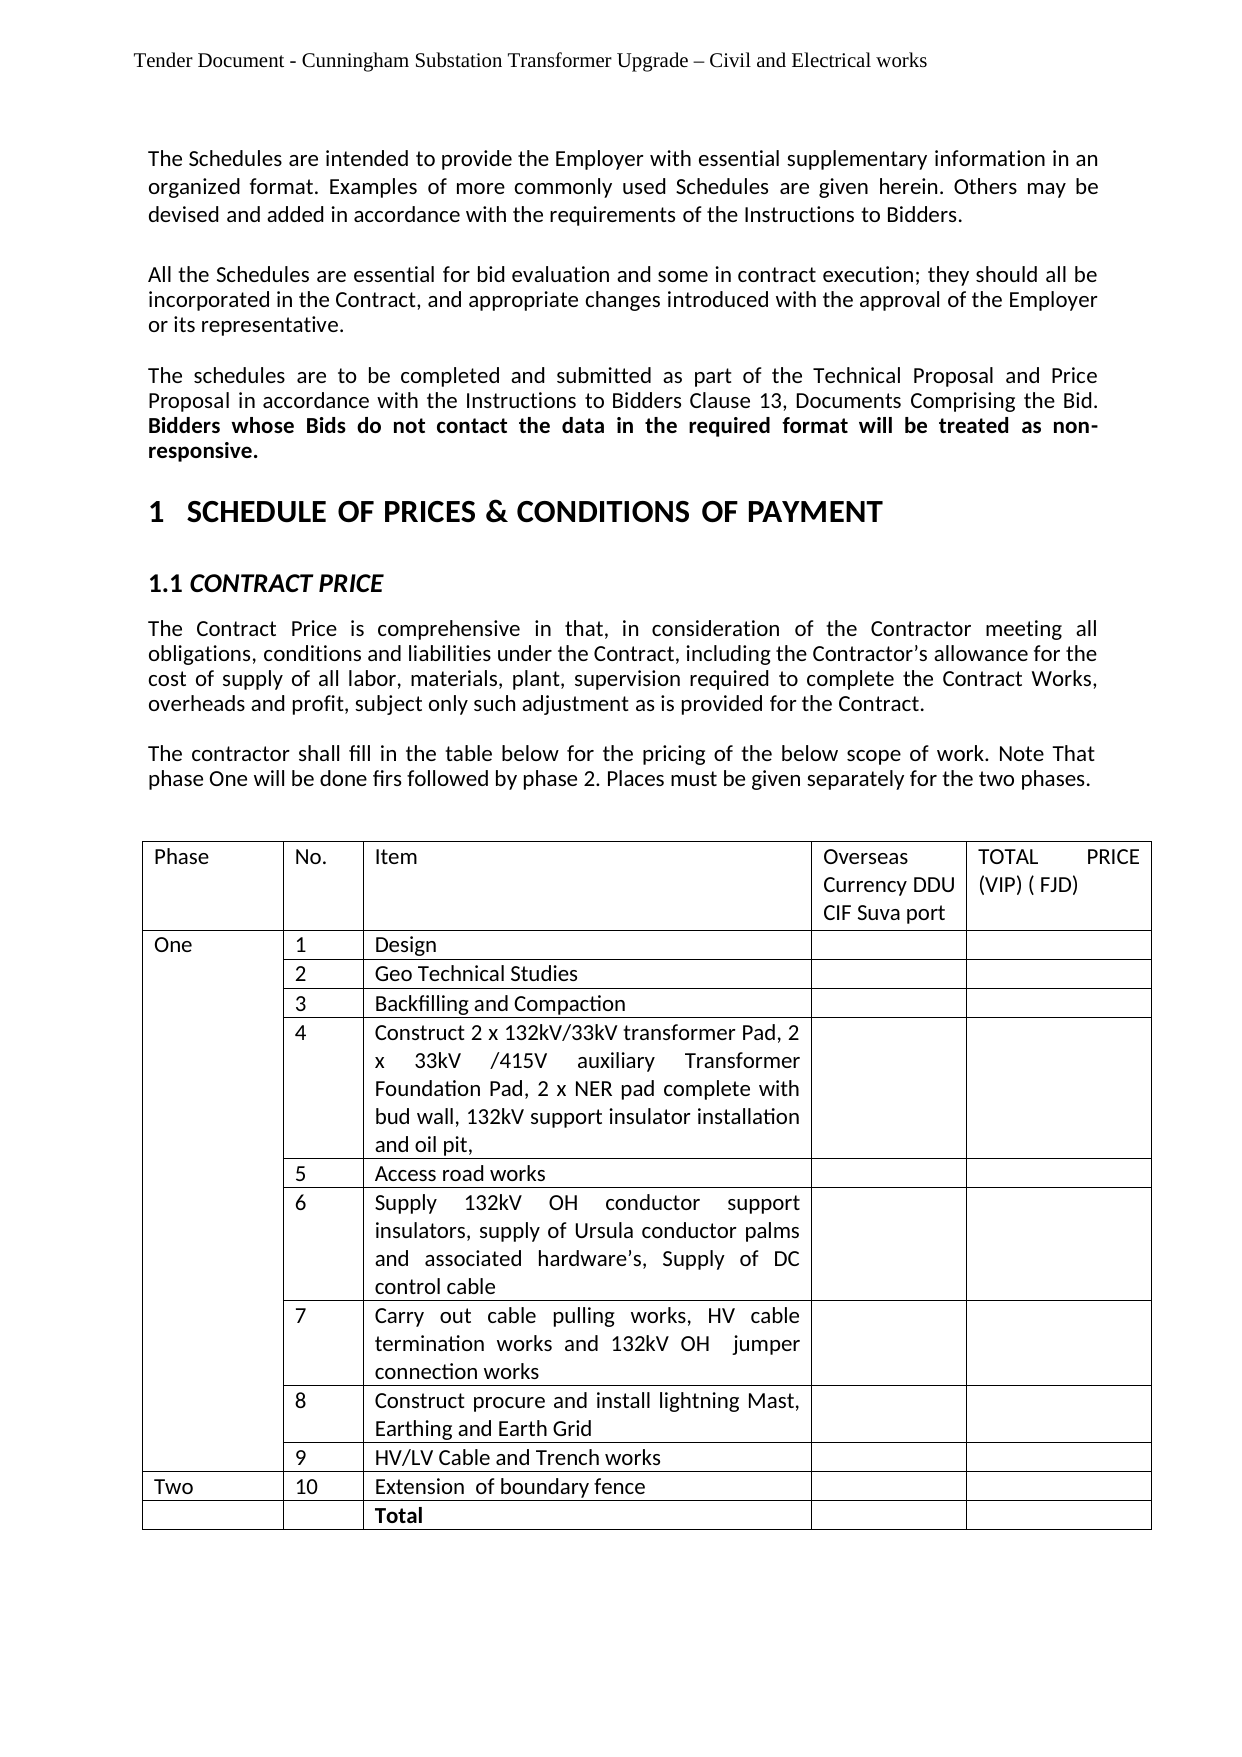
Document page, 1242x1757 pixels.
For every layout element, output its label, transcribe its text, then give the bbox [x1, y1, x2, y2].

table_cell [967, 1501, 1151, 1529]
text The Contract Price is comprehensive in that, in consideration of the Contractor meeting all obligations, conditions and liabilities under the Contract, including the Contractor’s allowance for the cost of supply of all labor, materials, plant, supervision required to complete the Contract Works, overheads and profit, subject only such adjustment as is provided for the Contract. [148, 616, 1098, 716]
table_header Overseas Currency DDU CIF Suva port [812, 842, 966, 929]
table_cell [967, 1301, 1151, 1385]
table_cell [812, 1301, 966, 1385]
table_cell [812, 1018, 966, 1158]
table_cell Design [364, 931, 811, 958]
text 1 SCHEDULE OF PRICES & CONDITIONS OF PAYMENT [148, 491, 884, 530]
table_cell [284, 1501, 363, 1529]
table_cell 10 [284, 1472, 363, 1500]
table_cell Backfilling and Compaction [364, 989, 811, 1017]
table_cell One [143, 931, 283, 1471]
table_cell Construct 2 x 132kV/33kV transformer Pad, 2 x 33kV /415V auxiliary Transformer Foundation Pad, 2 x NER pad complete with bud wall, 132kV support insulator installation and oil pit, [364, 1018, 811, 1158]
table_cell [812, 931, 966, 958]
text The schedules are to be completed and submitted as part of the Technical Proposal and Price Proposal in accordance with the Instructions to Bidders Clause 13, Documents Comprising the Bid. Bidders whose Bids do not contact the data in the required format will be treated as non-responsive. [148, 364, 1098, 464]
table_cell [967, 1188, 1151, 1300]
table_cell 7 [284, 1301, 363, 1385]
table_header Item [364, 842, 811, 929]
table_cell Access road works [364, 1159, 811, 1187]
table_cell [967, 989, 1151, 1017]
table_cell 9 [284, 1443, 363, 1471]
table_cell Geo Technical Studies [364, 960, 811, 988]
table_cell [143, 1501, 283, 1529]
table_cell Total [364, 1501, 811, 1529]
table_cell 2 [284, 960, 363, 988]
table_cell 8 [284, 1386, 363, 1442]
table_cell [967, 931, 1151, 958]
text 1.1 CONTRACT PRICE [148, 566, 388, 599]
table_cell 4 [284, 1018, 363, 1158]
table_cell [812, 1386, 966, 1442]
table_cell [967, 1159, 1151, 1187]
table_cell Extension of boundary fence [364, 1472, 811, 1500]
table_header Phase [143, 842, 283, 929]
table_cell [812, 1443, 966, 1471]
table_cell 3 [284, 989, 363, 1017]
table_cell [967, 1018, 1151, 1158]
table_cell [812, 989, 966, 1017]
table_cell [812, 1188, 966, 1300]
table_cell [812, 1159, 966, 1187]
table_cell 5 [284, 1159, 363, 1187]
text The contractor shall fill in the table below for the pricing of the below scope of work. Note That phase One will be done firs followed by phase 2. Places must be given separately for the two phases. [148, 741, 1098, 791]
table_cell Carry out cable pulling works, HV cable termination works and 132kV OH jumper connection works [364, 1301, 811, 1385]
table_cell [967, 1443, 1151, 1471]
table_cell [967, 1386, 1151, 1442]
text All the Schedules are essential for bid evaluation and some in contract execution; they should all be incorporated in the Contract, and appropriate changes introduced with the approval of the Employer or its representative. [148, 263, 1098, 338]
table_header No. [284, 842, 363, 929]
table_cell HV/LV Cable and Trench works [364, 1443, 811, 1471]
table_header TOTAL PRICE (VIP) ( FJD) [967, 842, 1151, 929]
table_cell [967, 960, 1151, 988]
text The Schedules are intended to provide the Employer with essential supplementary information in an organized format. Examples of more commonly used Schedules are given herein. Others may be devised and added in accordance with the requirements of the Instructions to Bidders. [148, 144, 1098, 229]
table_cell 1 [284, 931, 363, 958]
table_cell [812, 1501, 966, 1529]
table_cell [967, 1472, 1151, 1500]
table_cell Supply 132kV OH conductor support insulators, supply of Ursula conductor palms and associated hardware’s, Supply of DC control cable [364, 1188, 811, 1300]
table_cell Two [143, 1472, 283, 1500]
table_cell Construct procure and install lightning Mast, Earthing and Earth Grid [364, 1386, 811, 1442]
table_cell [812, 960, 966, 988]
table_cell 6 [284, 1188, 363, 1300]
table_cell [812, 1472, 966, 1500]
